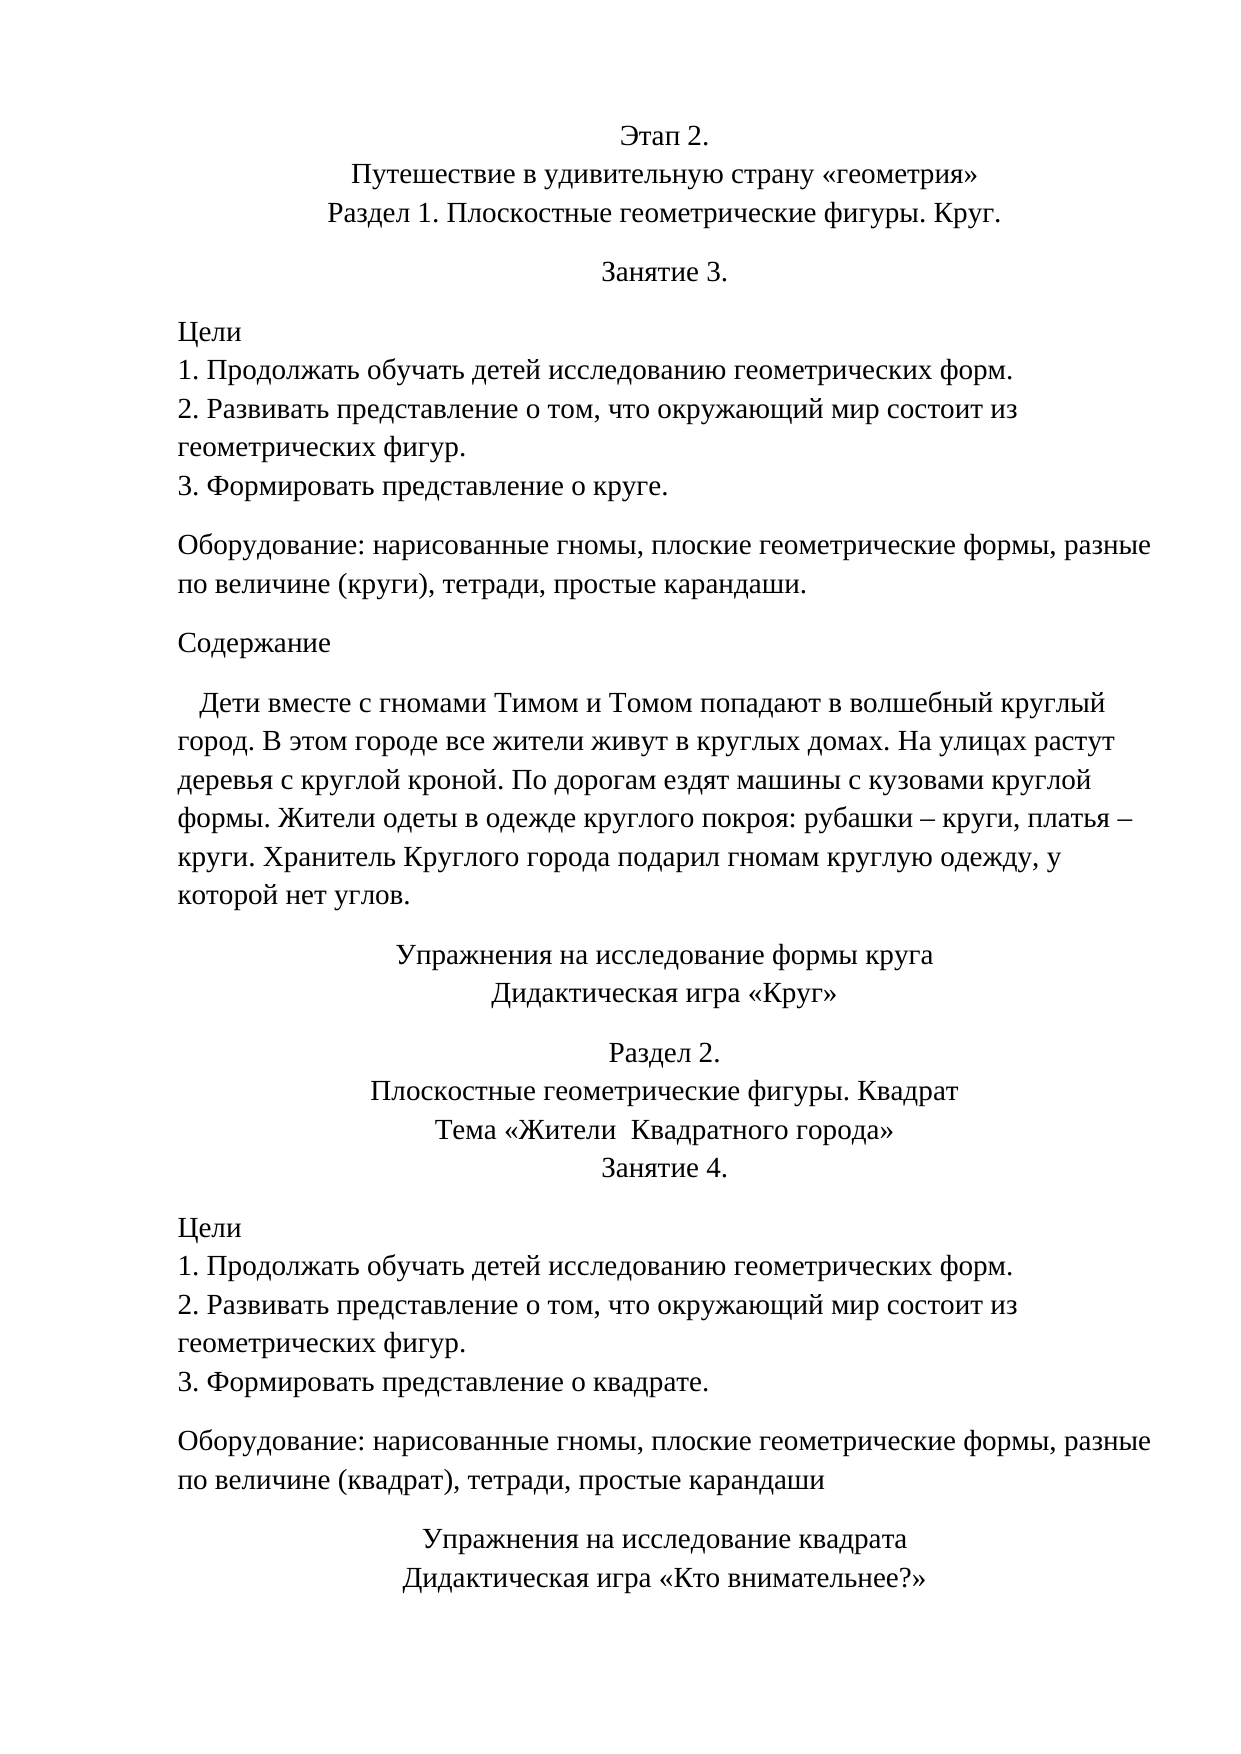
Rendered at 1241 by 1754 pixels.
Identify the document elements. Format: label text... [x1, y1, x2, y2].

text Оборудование: нарисованные гномы, плоские геометрические формы, разные по величине (круги), тетради, простые карандаши. [177, 527, 1152, 599]
text Оборудование: нарисованные гномы, плоские геометрические формы, разные по величине (квадрат), тетради, простые карандаши [177, 1423, 1152, 1495]
text Занятие 3. [177, 254, 1152, 288]
text Упражнения на исследование формы круга Дидактическая игра «Круг» [177, 937, 1152, 1009]
text Дети вместе с гномами Тимом и Томом попадают в волшебный круглый город. В этом городе все жители живут в круглых домах. На улицах растут деревья с круглой кроной. По дорогам ездят машины с кузовами круглой формы. Жители одеты в одежде круглого покроя: рубашки – круги, платья – круги. Хранитель Круглого города подарил гномам круглую одежду, у которой нет углов. [177, 685, 1152, 911]
text Содержание [177, 625, 1152, 659]
text Цели 1. Продолжать обучать детей исследованию геометрических форм. 2. Развивать представление о том, что окружающий мир состоит из геометрических фигур. 3. Формировать представление о круге. [177, 314, 1152, 502]
text Цели 1. Продолжать обучать детей исследованию геометрических форм. 2. Развивать представление о том, что окружающий мир состоит из геометрических фигур. 3. Формировать представление о квадрате. [177, 1210, 1152, 1397]
text Этап 2. Путешествие в удивительную страну «геометрия» Раздел 1. Плоскостные геометрические фигуры. Круг. [177, 118, 1152, 229]
text Раздел 2. Плоскостные геометрические фигуры. Квадрат Тема «Жители Квадратного города» Занятие 4. [177, 1035, 1152, 1184]
text Упражнения на исследование квадрата Дидактическая игра «Кто внимательнее?» [177, 1521, 1152, 1593]
